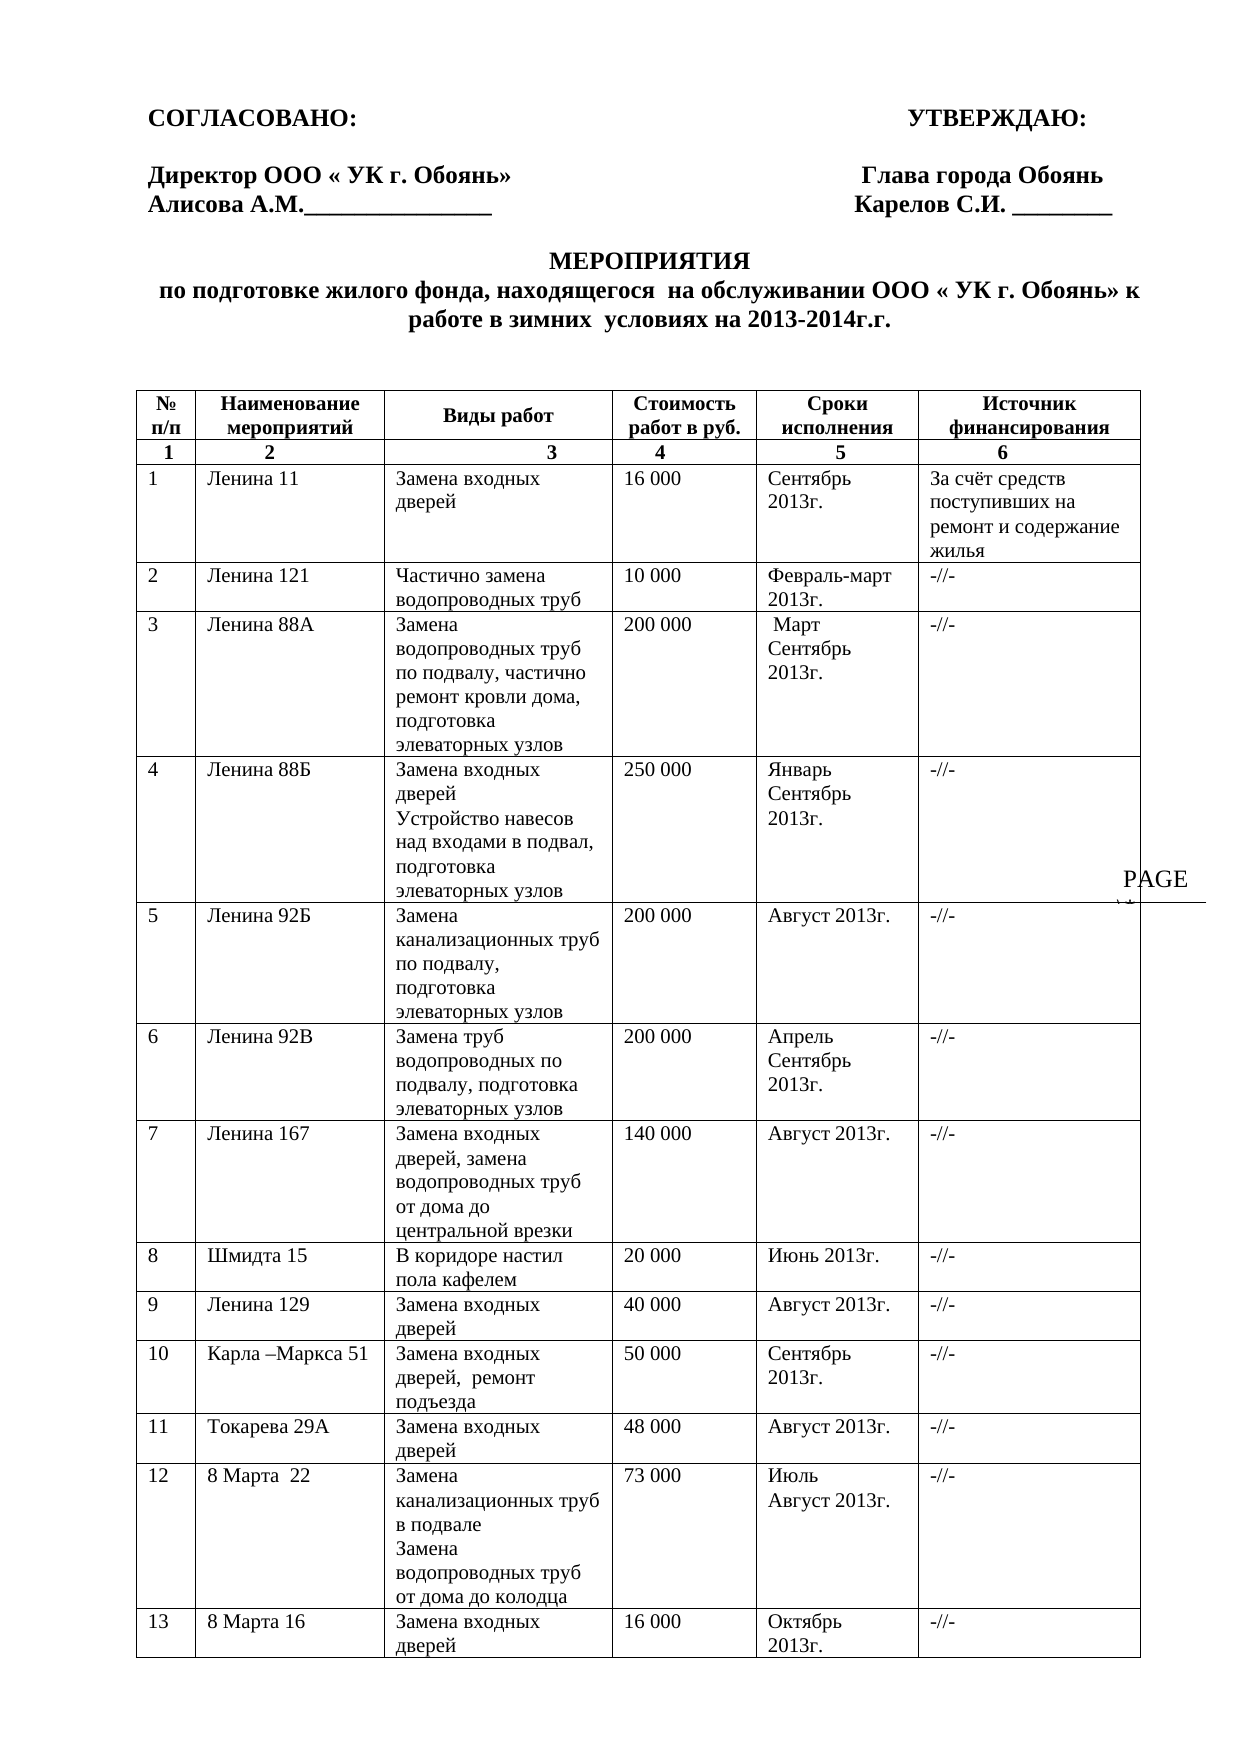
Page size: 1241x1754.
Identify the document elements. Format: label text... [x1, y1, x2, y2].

table_cell 10 [137, 1341, 195, 1413]
table_cell Август 2013г. [757, 903, 918, 1023]
table_cell Замена входных дверей [385, 1609, 612, 1657]
table_cell Ленина 88А [196, 612, 384, 756]
table_cell Июль Август 2013г. [757, 1464, 918, 1608]
table_cell 5 [137, 903, 195, 1023]
table_cell Ленина 92В [196, 1024, 384, 1120]
table_cell -//- [919, 1341, 1140, 1413]
table_cell 200 000 [613, 903, 756, 1023]
table_header Наименование мероприятий [196, 391, 384, 439]
table_cell 11 [137, 1414, 195, 1462]
table_cell Карла –Маркса 51 [196, 1341, 384, 1413]
table_cell 48 000 [613, 1414, 756, 1462]
table_cell Замена входных дверей [385, 1292, 612, 1340]
table_cell 4 [613, 440, 756, 464]
table_cell 2 [137, 563, 195, 611]
table_cell Ленина 129 [196, 1292, 384, 1340]
table_cell -//- [919, 1243, 1140, 1291]
table_cell Август 2013г. [757, 1121, 918, 1242]
table_cell Замена входных дверей Устройство навесов над входами в подвал, подготовка элеваторных узлов [385, 757, 612, 902]
table_cell Август 2013г. [757, 1414, 918, 1462]
table_cell Замена канализационных труб в подвале Замена водопроводных труб от дома до колодца [385, 1464, 612, 1608]
table_cell В коридоре настил пола кафелем [385, 1243, 612, 1291]
table_cell Токарева 29А [196, 1414, 384, 1462]
table_cell -//- [919, 1121, 1140, 1242]
table_header Источник финансирования [919, 391, 1140, 439]
table_cell -//- [919, 1414, 1140, 1462]
table_cell Замена входных дверей [385, 1414, 612, 1462]
table_cell 8 Марта 22 [196, 1464, 384, 1608]
table_cell -//- [919, 1464, 1140, 1608]
table_cell 3 [385, 440, 612, 464]
text по подготовке жилого фонда, находящегося на обслуживании ООО « УК г. Обоянь» к работе в зимних условиях на 2013-2014г.г. [148, 275, 1152, 333]
table_cell 6 [919, 440, 1140, 464]
table_header Сроки исполнения [757, 391, 918, 439]
table_cell 1 [137, 465, 195, 562]
table_cell 8 [137, 1243, 195, 1291]
table_cell Февраль-март 2013г. [757, 563, 918, 611]
table_cell 16 000 [613, 465, 756, 562]
text МЕРОПРИЯТИЯ [148, 246, 1152, 275]
table_cell 4 [137, 757, 195, 902]
table_cell Сентябрь 2013г. [757, 465, 918, 562]
table_cell -//- [919, 1292, 1140, 1340]
text Директор ООО « УК г. Обоянь» Глава города Обоянь [148, 160, 1152, 189]
table_cell 5 [757, 440, 918, 464]
text СОГЛАСОВАНО: УТВЕРЖДАЮ: [148, 103, 1152, 131]
table_cell Ленина 92Б [196, 903, 384, 1023]
table_cell 200 000 [613, 612, 756, 756]
table_cell 7 [137, 1121, 195, 1242]
table_cell Январь Сентябрь 2013г. [757, 757, 918, 902]
table_cell Март Сентябрь 2013г. [757, 612, 918, 756]
text Алисова А.М._______________ Карелов С.И. ________ [148, 189, 1152, 218]
table_cell Сентябрь 2013г. [757, 1341, 918, 1413]
table_cell 6 [137, 1024, 195, 1120]
table_cell 1 [137, 440, 195, 464]
table_cell 9 [137, 1292, 195, 1340]
table_cell -//- [919, 612, 1140, 756]
table_cell 12 [137, 1464, 195, 1608]
table_cell -//- [919, 563, 1140, 611]
table_header Стоимость работ в руб. [613, 391, 756, 439]
table_cell 200 000 [613, 1024, 756, 1120]
table_cell Шмидта 15 [196, 1243, 384, 1291]
table_cell 16 000 [613, 1609, 756, 1657]
table_cell Октябрь 2013г. [757, 1609, 918, 1657]
table_cell 73 000 [613, 1464, 756, 1608]
table_cell Ленина 167 [196, 1121, 384, 1242]
table_cell 3 [137, 612, 195, 756]
table_cell 40 000 [613, 1292, 756, 1340]
table_cell Замена входных дверей, ремонт подъезда [385, 1341, 612, 1413]
table_cell За счёт средств поступивших на ремонт и содержание жилья [919, 465, 1140, 562]
table_cell 13 [137, 1609, 195, 1657]
table_cell 20 000 [613, 1243, 756, 1291]
table_cell 140 000 [613, 1121, 756, 1242]
table_cell 250 000 [613, 757, 756, 902]
table_cell Частично замена водопроводных труб [385, 563, 612, 611]
table_cell 8 Марта 16 [196, 1609, 384, 1657]
table_cell 10 000 [613, 563, 756, 611]
table_cell Замена входных дверей [385, 465, 612, 562]
table_cell -//- [919, 757, 1140, 902]
table_cell Апрель Сентябрь 2013г. [757, 1024, 918, 1120]
table_cell Ленина 11 [196, 465, 384, 562]
table_cell Замена входных дверей, замена водопроводных труб от дома до центральной врезки [385, 1121, 612, 1242]
table_header № п/п [137, 391, 195, 439]
table_cell Ленина 121 [196, 563, 384, 611]
table_cell Замена водопроводных труб по подвалу, частично ремонт кровли дома, подготовка элеваторных узлов [385, 612, 612, 756]
table_cell Ленина 88Б [196, 757, 384, 902]
table_cell 50 000 [613, 1341, 756, 1413]
table_cell Июнь 2013г. [757, 1243, 918, 1291]
table_cell Замена труб водопроводных по подвалу, подготовка элеваторных узлов [385, 1024, 612, 1120]
table_header Виды работ [385, 391, 612, 439]
table_cell -//- [919, 1609, 1140, 1657]
table_cell 2 [196, 440, 384, 464]
table_cell -//- [919, 903, 1140, 1023]
table_cell -//- [919, 1024, 1140, 1120]
table_cell Август 2013г. [757, 1292, 918, 1340]
table_cell Замена канализационных труб по подвалу, подготовка элеваторных узлов [385, 903, 612, 1023]
